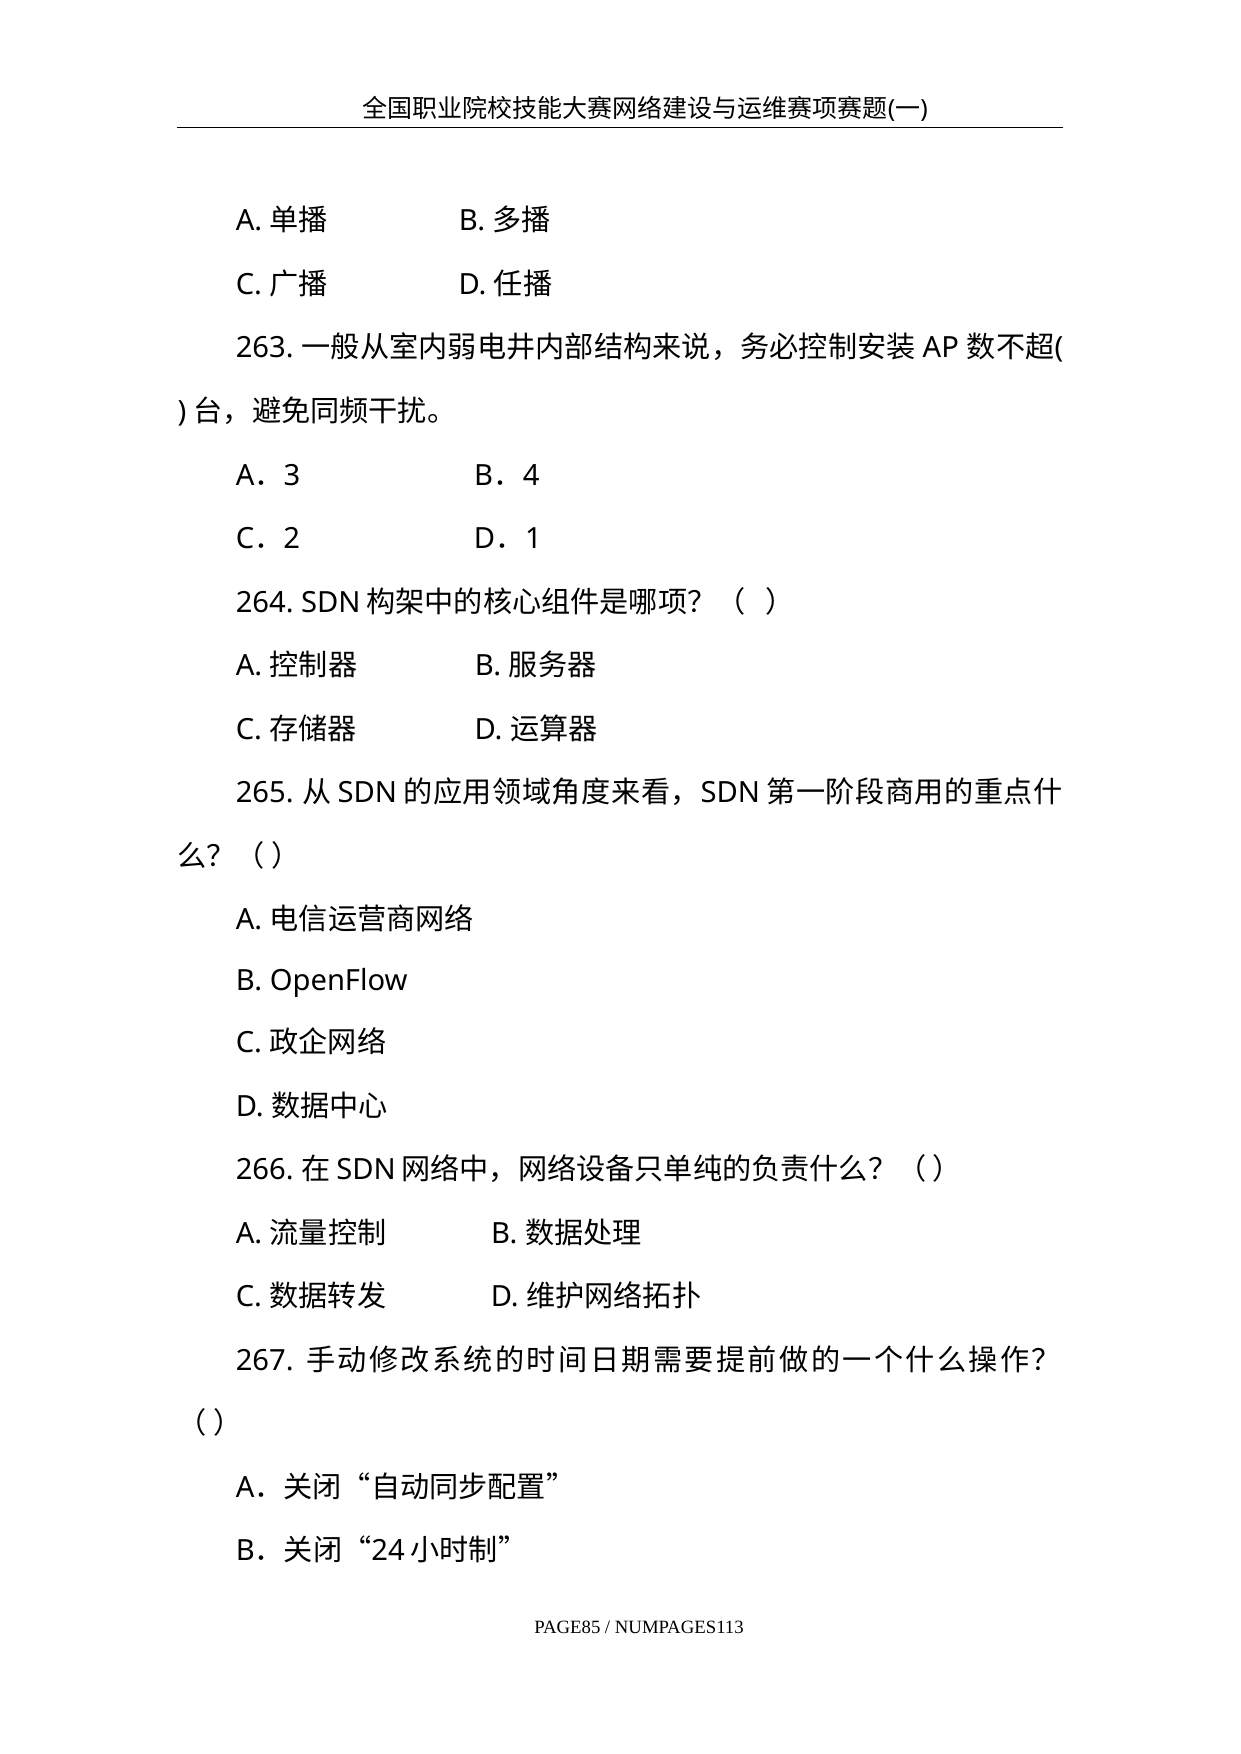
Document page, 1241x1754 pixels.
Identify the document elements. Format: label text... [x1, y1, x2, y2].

text 264. SDN构架中的核心组件是哪项？（ ） [177, 578, 1063, 621]
text B. OpenFlow [177, 959, 1063, 999]
text C. 存储器 D. 运算器 [177, 705, 1063, 748]
text 263. 一般从室内弱电井内部结构来说，务必控制安装 AP 数不超( ) 台，避免同频干扰。 [177, 324, 1063, 430]
text 267. 手动修改系统的时间日期需要提前做的一个什么操作？（ ） [177, 1336, 1063, 1442]
text A．3 B．4 [177, 451, 1063, 493]
text A. 单播 B. 多播 [177, 197, 1063, 239]
text 266. 在SDN网络中，网络设备只单纯的负责什么？（ ） [177, 1146, 1063, 1188]
text C. 数据转发 D. 维护网络拓扑 [177, 1273, 1063, 1315]
text C. 广播 D. 任播 [177, 260, 1063, 303]
text 265. 从SDN的应用领域角度来看，SDN第一阶段商用的重点什么？（ ） [177, 769, 1063, 874]
text C. 政企网络 [177, 1019, 1063, 1061]
text A．关闭“自动同步配置” [177, 1463, 1063, 1506]
text D. 数据中心 [177, 1082, 1063, 1125]
text C．2 D．1 [177, 514, 1063, 557]
text A. 控制器 B. 服务器 [177, 642, 1063, 684]
text B．关闭“24小时制” [177, 1527, 1063, 1569]
text A. 电信运营商网络 [177, 896, 1063, 938]
text A. 流量控制 B. 数据处理 [177, 1209, 1063, 1252]
